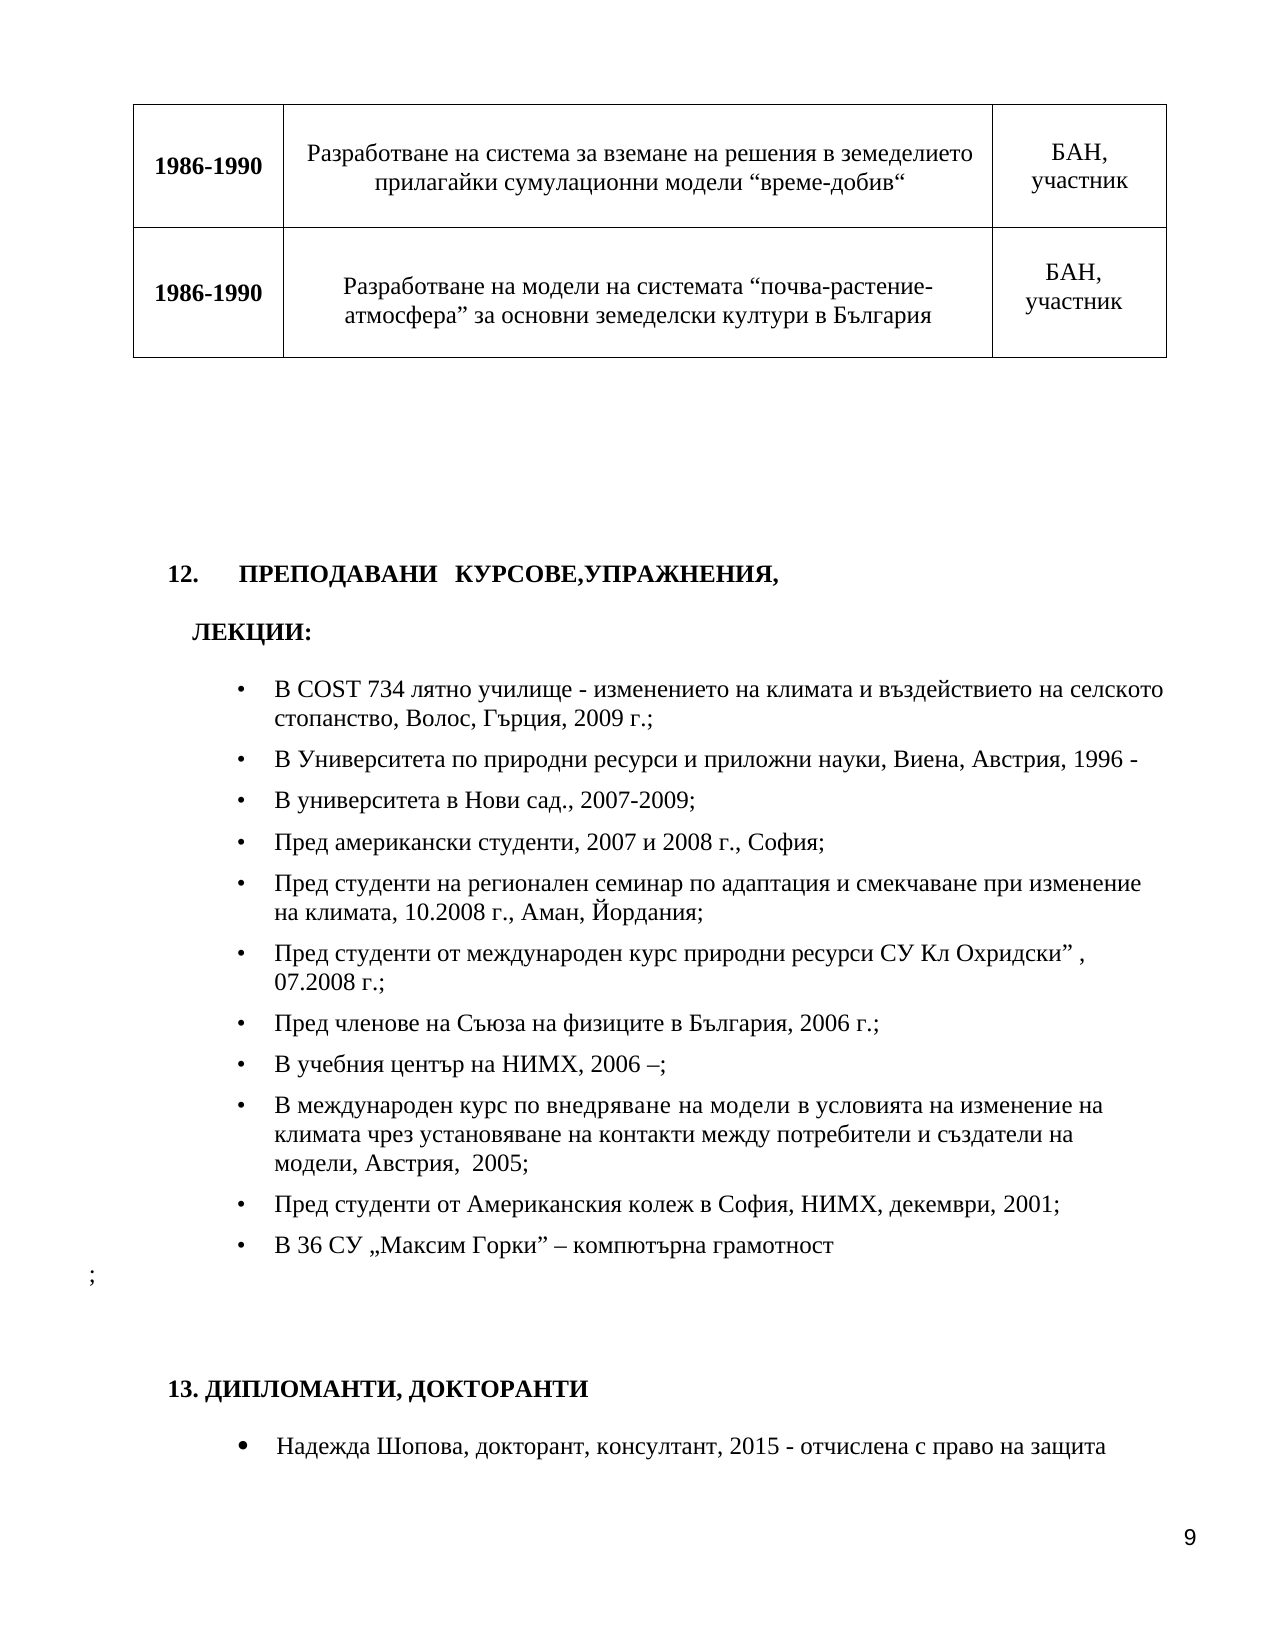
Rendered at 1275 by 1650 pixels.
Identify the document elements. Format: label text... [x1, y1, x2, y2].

list В международен курс по внедряване на модели в условията на изменение на климата чрез установяване на контакти между потребители и създатели на модели, Австрия, 2005; [237, 1090, 1149, 1176]
list Пред членове на Съюза на физиците в България, 2006 г.; [237, 1008, 1196, 1037]
list Пред студенти на регионален семинар по адаптация и смекчаване при изменение на климата, 10.2008 г., Аман, Йордания; [237, 868, 1152, 925]
list В COST 734 лятно училище - изменението на климата и въздействието на селското стопанство, Волос, Гърция, 2009 г.; [237, 674, 1185, 732]
list В университета в Нови сад., 2007-2009; [237, 786, 1196, 814]
table_cell 1986-1990 [134, 105, 283, 227]
list Пред студенти от международен курс природни ресурси СУ Кл Охридски” , 07.2008 г.; [237, 938, 1152, 995]
table_cell Разработване на модели на системата “почва-растение-атмосфера” за основни земеделски култури в България [284, 228, 992, 357]
list Пред американски студенти, 2007 и 2008 г., София; [237, 827, 1196, 855]
table_cell БАН, участник [993, 105, 1166, 227]
list ПРЕПОДАВАНИ КУРСОВЕ,УПРАЖНЕНИЯ, ЛЕКЦИИ: [167, 559, 779, 646]
list Пред студенти от Американския колеж в София, НИМХ, декември, 2001; [237, 1189, 1196, 1218]
list Надежда Шопова, докторант, консултант, 2015 - отчислена с право на защита [239, 1431, 1184, 1460]
list В Университета по природни ресурси и приложни науки, Виена, Австрия, 1996 - [237, 744, 1196, 773]
list В учебния център на НИМХ, 2006 –; [237, 1049, 1196, 1078]
list ДИПЛОМАНТИ, ДОКТОРАНТИ [167, 1374, 1184, 1402]
table_cell 1986-1990 [134, 228, 283, 357]
text ; [89, 1259, 1196, 1287]
table_cell БАН, участник [993, 228, 1166, 357]
list В 36 СУ „Максим Горки” – компютърна грамотност [237, 1230, 1196, 1259]
table_cell Разработване на система за вземане на решения в земеделието прилагайки сумулационни модели “време-добив“ [284, 105, 992, 227]
